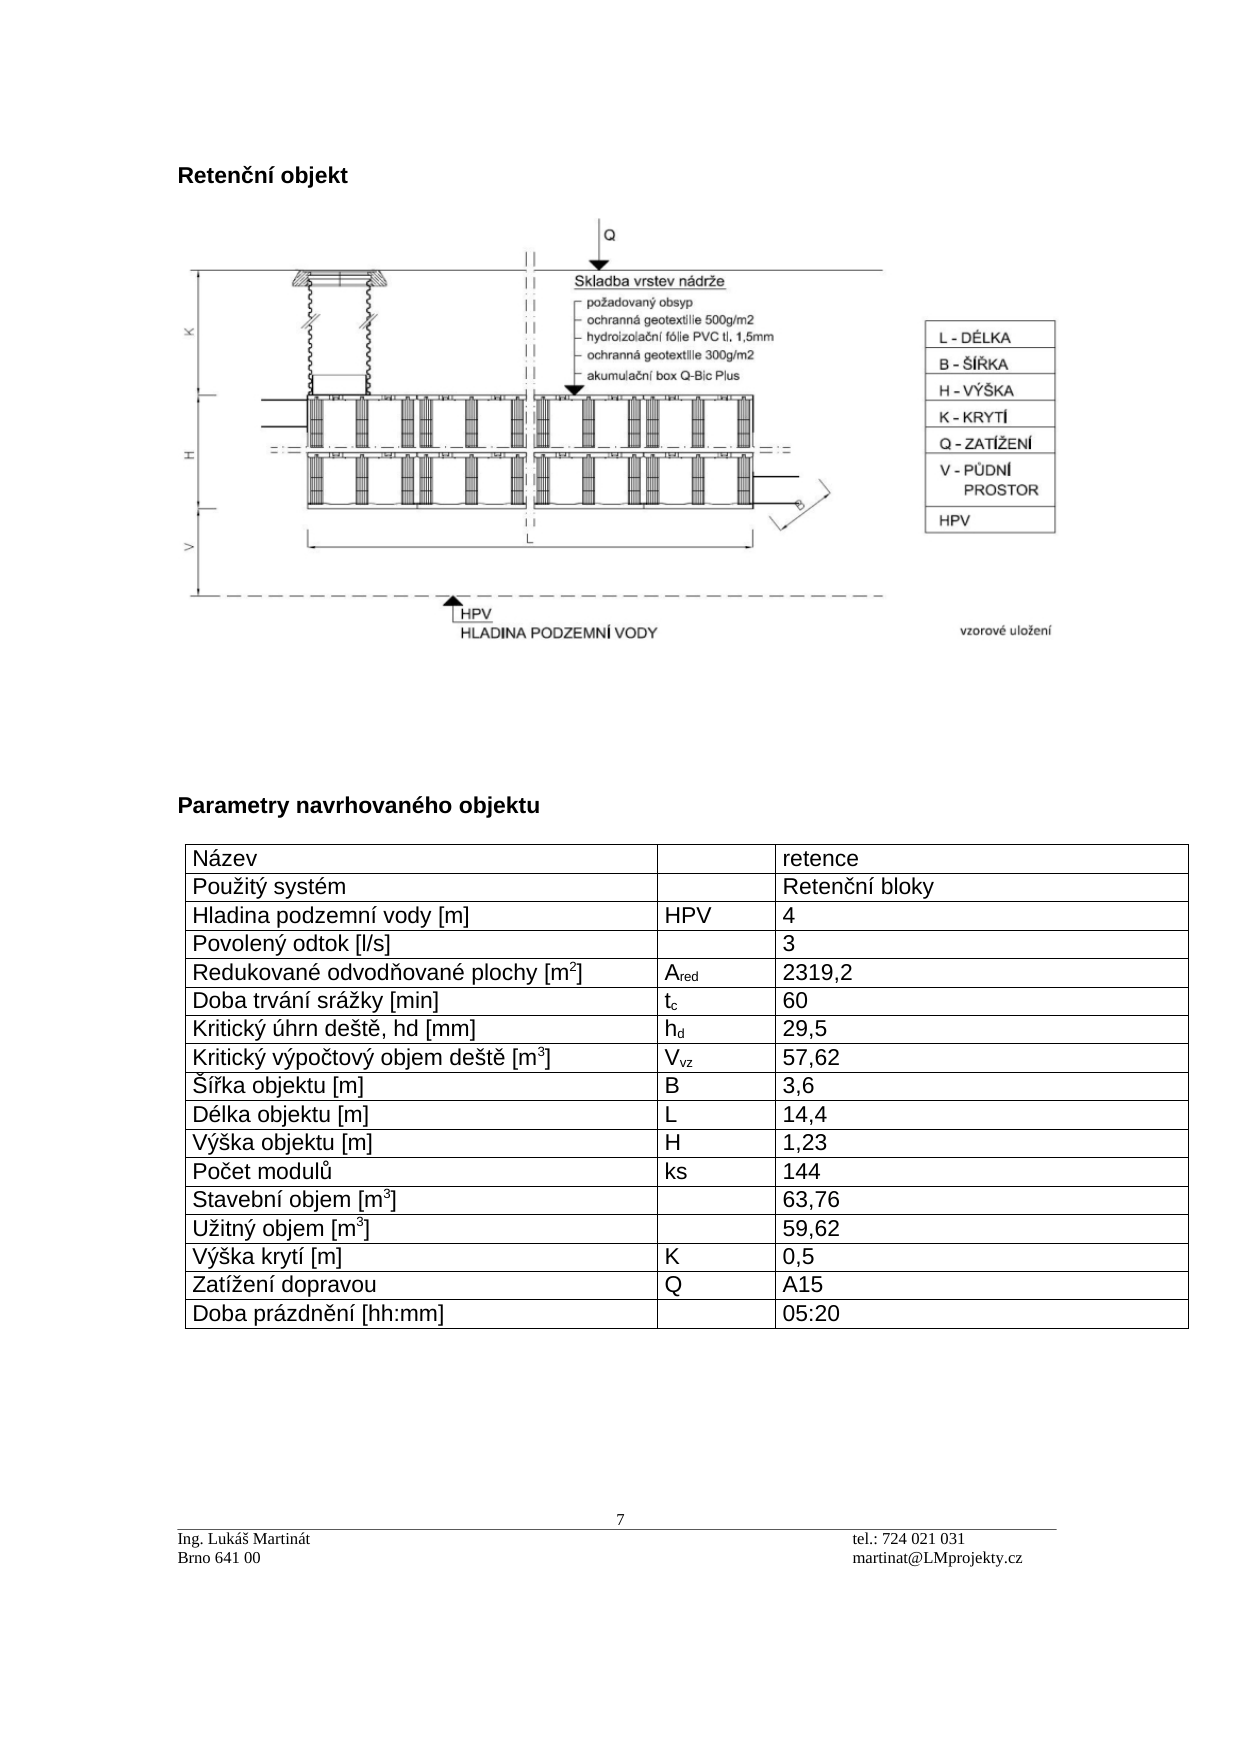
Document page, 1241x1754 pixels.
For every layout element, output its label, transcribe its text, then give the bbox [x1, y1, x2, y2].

table_cell 63,76 [776, 1187, 1188, 1214]
table_cell Doba prázdnění [hh:mm] [186, 1300, 657, 1328]
table_cell 59,62 [776, 1215, 1188, 1242]
table_cell Zatížení dopravou [186, 1272, 657, 1299]
table_cell Doba trvání srážky [min] [186, 988, 657, 1015]
table_cell Q [658, 1272, 775, 1299]
table_cell 57,62 [776, 1044, 1188, 1072]
table_cell Stavební objem [m3] [186, 1187, 657, 1214]
table_cell [658, 1187, 775, 1214]
table_header retence [776, 845, 1188, 873]
table_cell A15 [776, 1272, 1188, 1299]
table_cell ks [658, 1158, 775, 1186]
table_cell H [658, 1130, 775, 1157]
table_cell K [658, 1244, 775, 1271]
table_cell [658, 1215, 775, 1242]
table_cell Délka objektu [m] [186, 1101, 657, 1129]
table_cell Hladina podzemní vody [m] [186, 902, 657, 929]
table_cell Výška objektu [m] [186, 1130, 657, 1157]
table_cell Použitý systém [186, 874, 657, 901]
table_cell 0,5 [776, 1244, 1188, 1271]
table_header Název [186, 845, 657, 873]
table_cell 2319,2 [776, 959, 1188, 986]
table_cell Vvz [658, 1044, 775, 1072]
table_cell Redukované odvodňované plochy [m2] [186, 959, 657, 986]
text Parametry navrhovaného objektu [177, 792, 1063, 818]
table_cell 1,23 [776, 1130, 1188, 1157]
table_cell B [658, 1073, 775, 1100]
table_cell 3 [776, 931, 1188, 958]
table_cell Šířka objektu [m] [186, 1073, 657, 1100]
table_cell Povolený odtok [l/s] [186, 931, 657, 958]
table_cell 14,4 [776, 1101, 1188, 1129]
table_cell Retenční bloky [776, 874, 1188, 901]
table_cell 29,5 [776, 1016, 1188, 1043]
table_cell HPV [658, 902, 775, 929]
table_cell 3,6 [776, 1073, 1188, 1100]
table_cell Počet modulů [186, 1158, 657, 1186]
table_cell Kritický úhrn deště, hd [mm] [186, 1016, 657, 1043]
table_cell L [658, 1101, 775, 1129]
table_header [658, 845, 775, 873]
table_cell Výška krytí [m] [186, 1244, 657, 1271]
table_cell Užitný objem [m3] [186, 1215, 657, 1242]
table_cell Ared [658, 959, 775, 986]
table_cell hd [658, 1016, 775, 1043]
picture [177, 212, 1058, 641]
table_cell [658, 1300, 775, 1328]
table_cell Kritický výpočtový objem deště [m3] [186, 1044, 657, 1072]
table_cell 144 [776, 1158, 1188, 1186]
text Retenční objekt [177, 162, 1063, 189]
table_cell tc [658, 988, 775, 1015]
table_cell 60 [776, 988, 1188, 1015]
table_cell [658, 931, 775, 958]
table_cell 4 [776, 902, 1188, 929]
table_cell [658, 874, 775, 901]
table_cell 05:20 [776, 1300, 1188, 1328]
